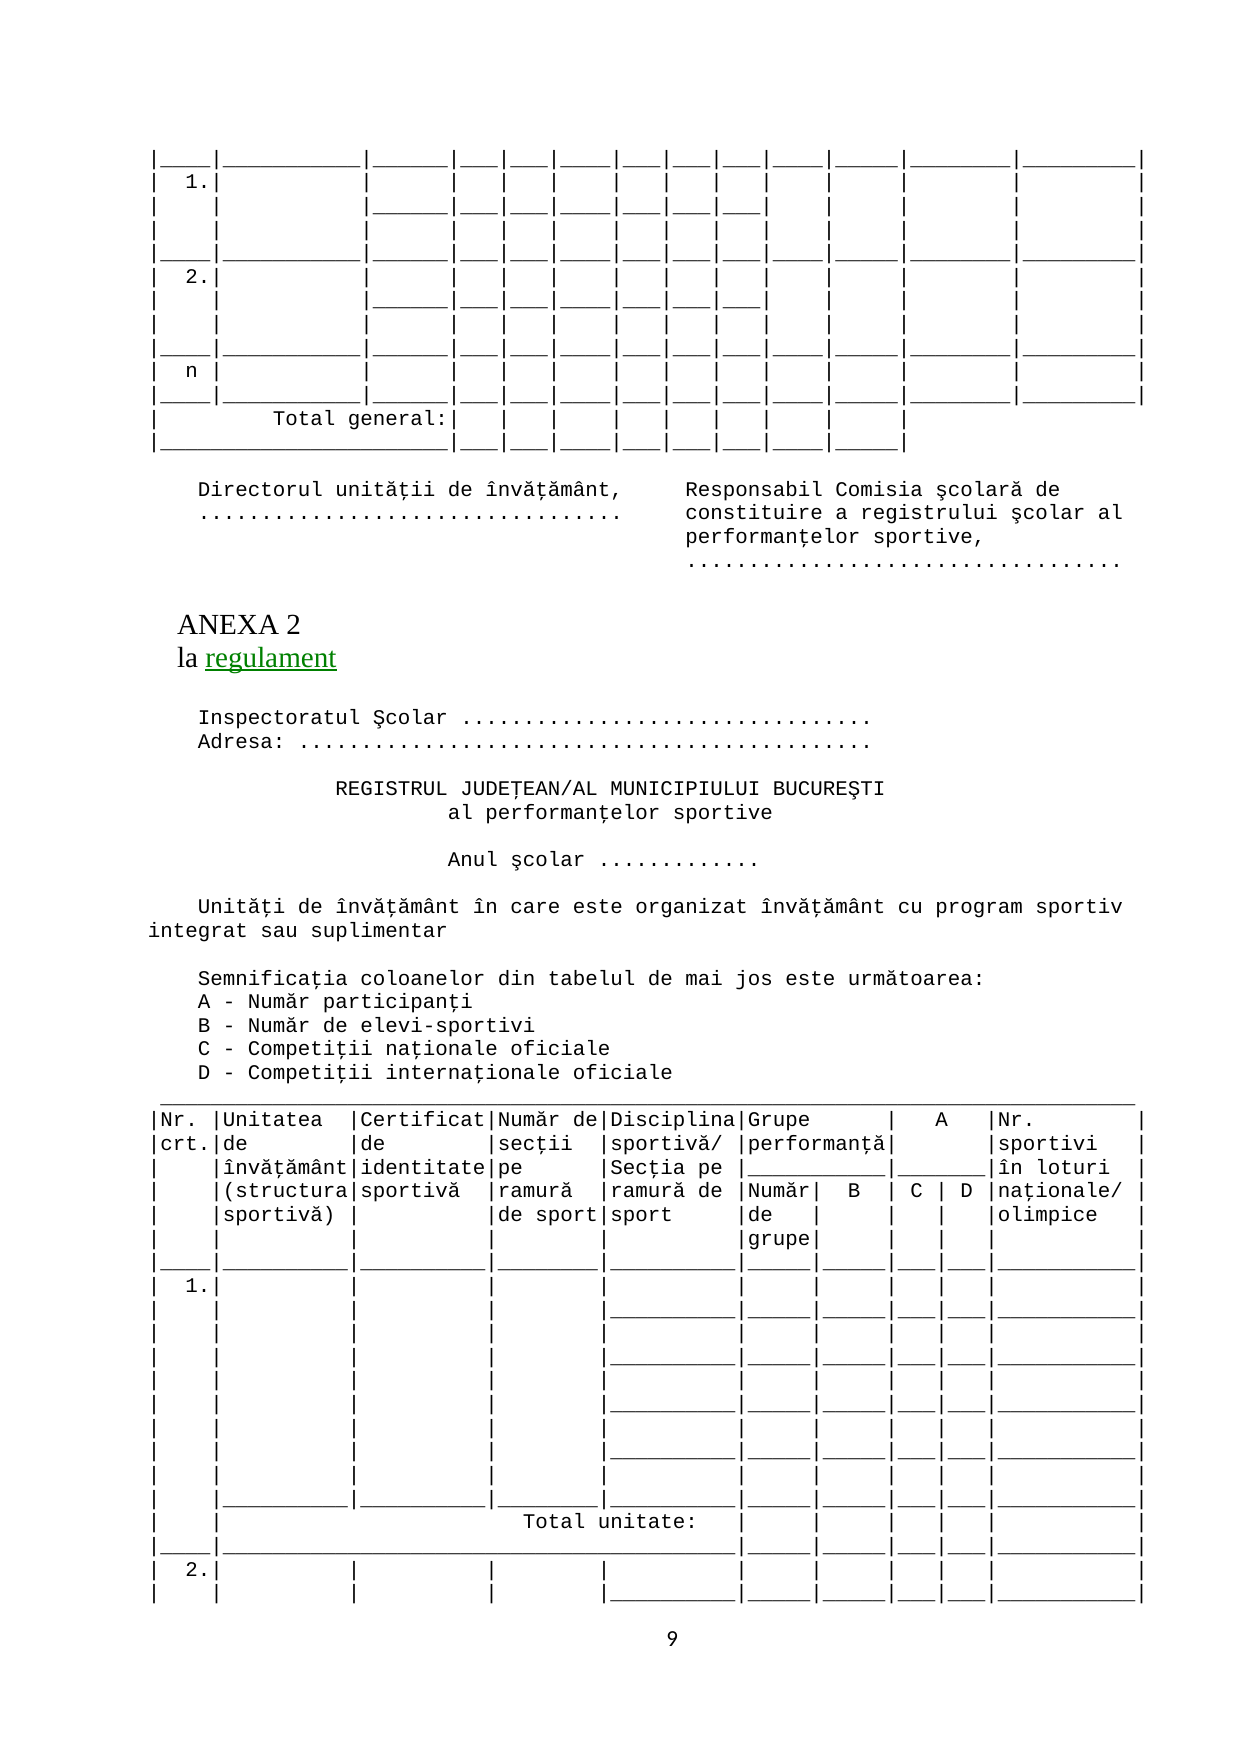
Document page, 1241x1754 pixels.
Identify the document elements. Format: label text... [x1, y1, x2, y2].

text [148, 1582, 1196, 1606]
text |____|___________|______|___|___|____|___|___|___|____|_____|________|_________| [148, 384, 1196, 408]
text | | | | |__________|_____|_____|___|___|___________| [148, 1298, 1196, 1322]
text | 2.| | | | | | | | | | [148, 1559, 1196, 1582]
text Semnificaţia coloanelor din tabelul de mai jos este următoarea: [148, 967, 1196, 991]
text D - Competiţii internaţionale oficiale [148, 1062, 1196, 1086]
text Inspectoratul Şcolar ................................. [148, 707, 1196, 731]
text | | | | | | | | | | | [148, 1369, 1196, 1393]
text | n | | | | | | | | | | | | | [148, 360, 1196, 384]
text |_______________________|___|___|____|___|___|___|____|_____| [148, 431, 1196, 455]
text | | | | |__________|_____|_____|___|___|___________| [148, 1346, 1196, 1369]
text Unităţi de învăţământ în care este organizat învăţământ cu program sportiv integrat sau suplimentar [148, 897, 1196, 944]
text | | | | | |grupe| | | | | [148, 1228, 1196, 1251]
text | 1.| | | | | | | | | | [148, 1275, 1196, 1298]
text ................................... [148, 549, 1196, 573]
text | |__________|__________|________|__________|_____|_____|___|___|___________| [148, 1488, 1196, 1511]
text .................................. constituire a registrului şcolar al [148, 502, 1196, 526]
text | Total general:| | | | | | | | | [148, 408, 1196, 431]
text |____|_________________________________________|_____|_____|___|___|___________| [148, 1535, 1196, 1559]
text | | | | | | | | | | | [148, 1417, 1196, 1440]
text B - Număr de elevi-sportivi [148, 1015, 1196, 1038]
text |crt.|de |de |secţii |sportivă/ |performanţă| |sportivi | [148, 1133, 1196, 1157]
text | |sportivă) | |de sport|sport |de | | | |olimpice | [148, 1204, 1196, 1228]
text | 2.| | | | | | | | | | | | | [148, 266, 1196, 289]
text | | | | | | | | | | | | | | [148, 313, 1196, 337]
text | | | | | | | | | | | | | | [148, 218, 1196, 242]
text la regulament [148, 640, 1196, 674]
text |Nr. |Unitatea |Certificat|Număr de|Disciplina|Grupe | A |Nr. | [148, 1109, 1196, 1133]
text | | | | | | | | | | | [148, 1322, 1196, 1346]
text ANEXA 2 [148, 607, 1196, 640]
text |____|___________|______|___|___|____|___|___|___|____|_____|________|_________| [148, 148, 1196, 171]
text |____|___________|______|___|___|____|___|___|___|____|_____|________|_________| [148, 242, 1196, 266]
text | | |______|___|___|____|___|___|___| | | | | [148, 289, 1196, 313]
text | | |______|___|___|____|___|___|___| | | | | [148, 195, 1196, 218]
text |____|__________|__________|________|__________|_____|_____|___|___|___________| [148, 1251, 1196, 1275]
text al performanţelor sportive [148, 802, 1196, 826]
text |____|___________|______|___|___|____|___|___|___|____|_____|________|_________| [148, 337, 1196, 360]
text | |învăţământ|identitate|pe |Secţia pe |___________|_______|în loturi | [148, 1157, 1196, 1180]
text A - Număr participanţi [148, 991, 1196, 1015]
text performanţelor sportive, [148, 526, 1196, 549]
text REGISTRUL JUDEŢEAN/AL MUNICIPIULUI BUCUREŞTI [148, 778, 1196, 802]
text | | | | |__________|_____|_____|___|___|___________| [148, 1440, 1196, 1464]
text | 1.| | | | | | | | | | | | | [148, 171, 1196, 195]
text ______________________________________________________________________________ [148, 1086, 1196, 1109]
text C - Competiţii naţionale oficiale [148, 1038, 1196, 1062]
text | | Total unitate: | | | | | | [148, 1511, 1196, 1535]
text | | | | |__________|_____|_____|___|___|___________| [148, 1393, 1196, 1417]
text | |(structura|sportivă |ramură |ramură de |Număr| B | C | D |naţionale/ | [148, 1180, 1196, 1204]
text Anul şcolar ............. [148, 849, 1196, 873]
text Adresa: .............................................. [148, 731, 1196, 755]
text Directorul unităţii de învăţământ, Responsabil Comisia şcolară de [148, 479, 1196, 502]
text | | | | | | | | | | | [148, 1464, 1196, 1488]
